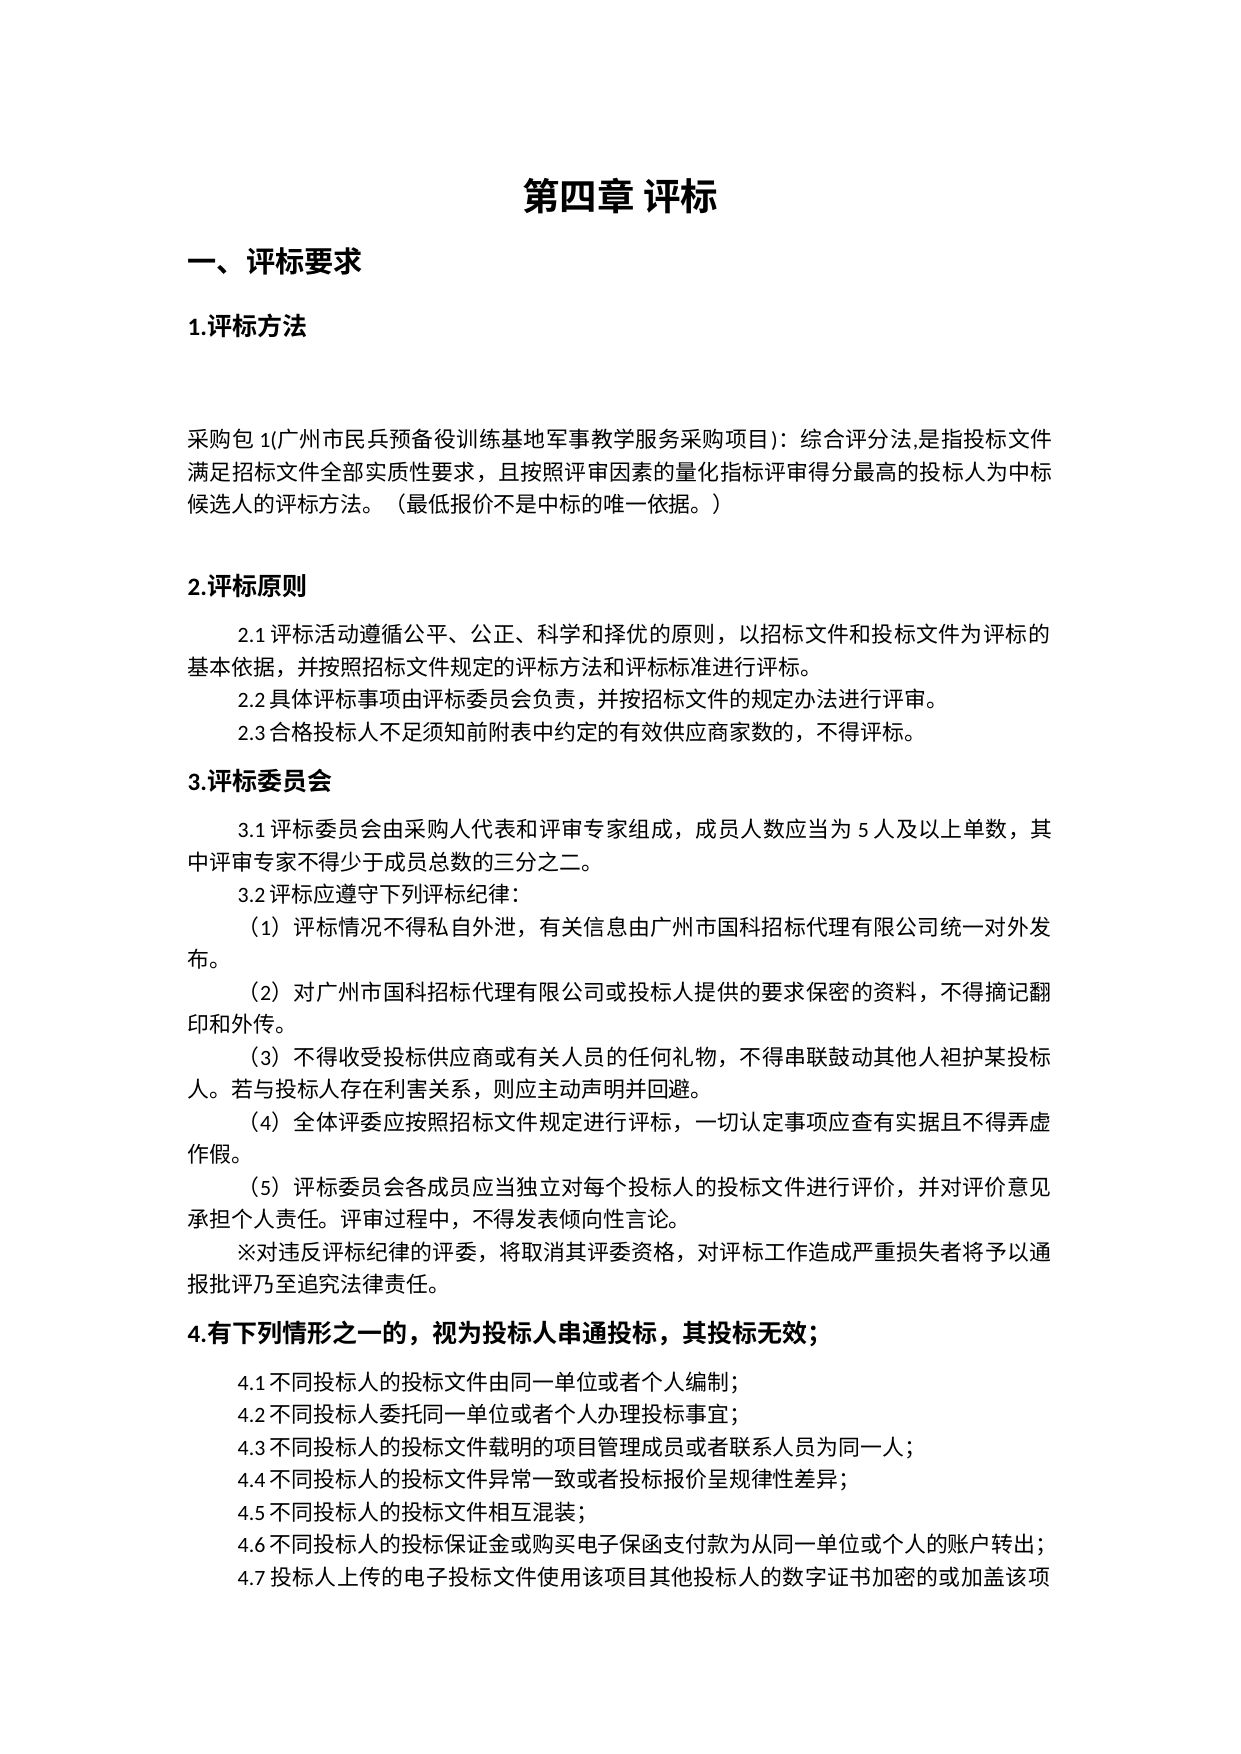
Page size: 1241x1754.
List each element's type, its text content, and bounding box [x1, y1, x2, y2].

text （3）不得收受投标供应商或有关人员的任何礼物，不得串联鼓动其他人袒护某投标人。若与投标人存在利害关系，则应主动声明并回避。 [187, 1039, 1053, 1104]
text 2.1评标活动遵循公平、公正、科学和择优的原则，以招标文件和投标文件为评标的基本依据，并按照招标文件规定的评标方法和评标标准进行评标。 [187, 617, 1053, 682]
text 1.评标方法 [187, 292, 1053, 357]
text ※对违反评标纪律的评委，将取消其评委资格，对评标工作造成严重损失者将予以通报批评乃至追究法律责任。 [187, 1234, 1053, 1299]
text （4）全体评委应按照招标文件规定进行评标，一切认定事项应查有实据且不得弄虚作假。 [187, 1104, 1053, 1169]
text 4.6不同投标人的投标保证金或购买电子保函支付款为从同一单位或个人的账户转出； [187, 1527, 1053, 1559]
text 第四章 评标 [187, 162, 1053, 227]
text 4.有下列情形之一的，视为投标人串通投标，其投标无效； [187, 1299, 1053, 1364]
text 2.2具体评标事项由评标委员会负责，并按招标文件的规定办法进行评审。 [187, 682, 1053, 714]
text 4.5不同投标人的投标文件相互混装； [187, 1494, 1053, 1527]
text 2.3合格投标人不足须知前附表中约定的有效供应商家数的，不得评标。 [187, 714, 1053, 747]
text 3.2评标应遵守下列评标纪律： [187, 877, 1053, 909]
text 一、评标要求 [187, 227, 1053, 292]
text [187, 1559, 1053, 1592]
text 3.1评标委员会由采购人代表和评审专家组成，成员人数应当为5人及以上单数，其中评审专家不得少于成员总数的三分之二。 [187, 812, 1053, 877]
text 4.2不同投标人委托同一单位或者个人办理投标事宜； [187, 1397, 1053, 1429]
text 2.评标原则 [187, 552, 1053, 617]
text 4.4不同投标人的投标文件异常一致或者投标报价呈规律性差异； [187, 1462, 1053, 1494]
text 3.评标委员会 [187, 747, 1053, 812]
text （2）对广州市国科招标代理有限公司或投标人提供的要求保密的资料，不得摘记翻印和外传。 [187, 974, 1053, 1039]
text 4.3不同投标人的投标文件载明的项目管理成员或者联系人员为同一人； [187, 1429, 1053, 1462]
text （1）评标情况不得私自外泄，有关信息由广州市国科招标代理有限公司统一对外发布。 [187, 909, 1053, 974]
text 采购包1(广州市民兵预备役训练基地军事教学服务采购项目)：综合评分法,是指投标文件满足招标文件全部实质性要求，且按照评审因素的量化指标评审得分最高的投标人为中标候选人的评标方法。（最低报价不是中标的唯一依据。） [187, 422, 1053, 519]
text 4.1不同投标人的投标文件由同一单位或者个人编制； [187, 1364, 1053, 1397]
text （5）评标委员会各成员应当独立对每个投标人的投标文件进行评价，并对评价意见承担个人责任。评审过程中，不得发表倾向性言论。 [187, 1169, 1053, 1234]
